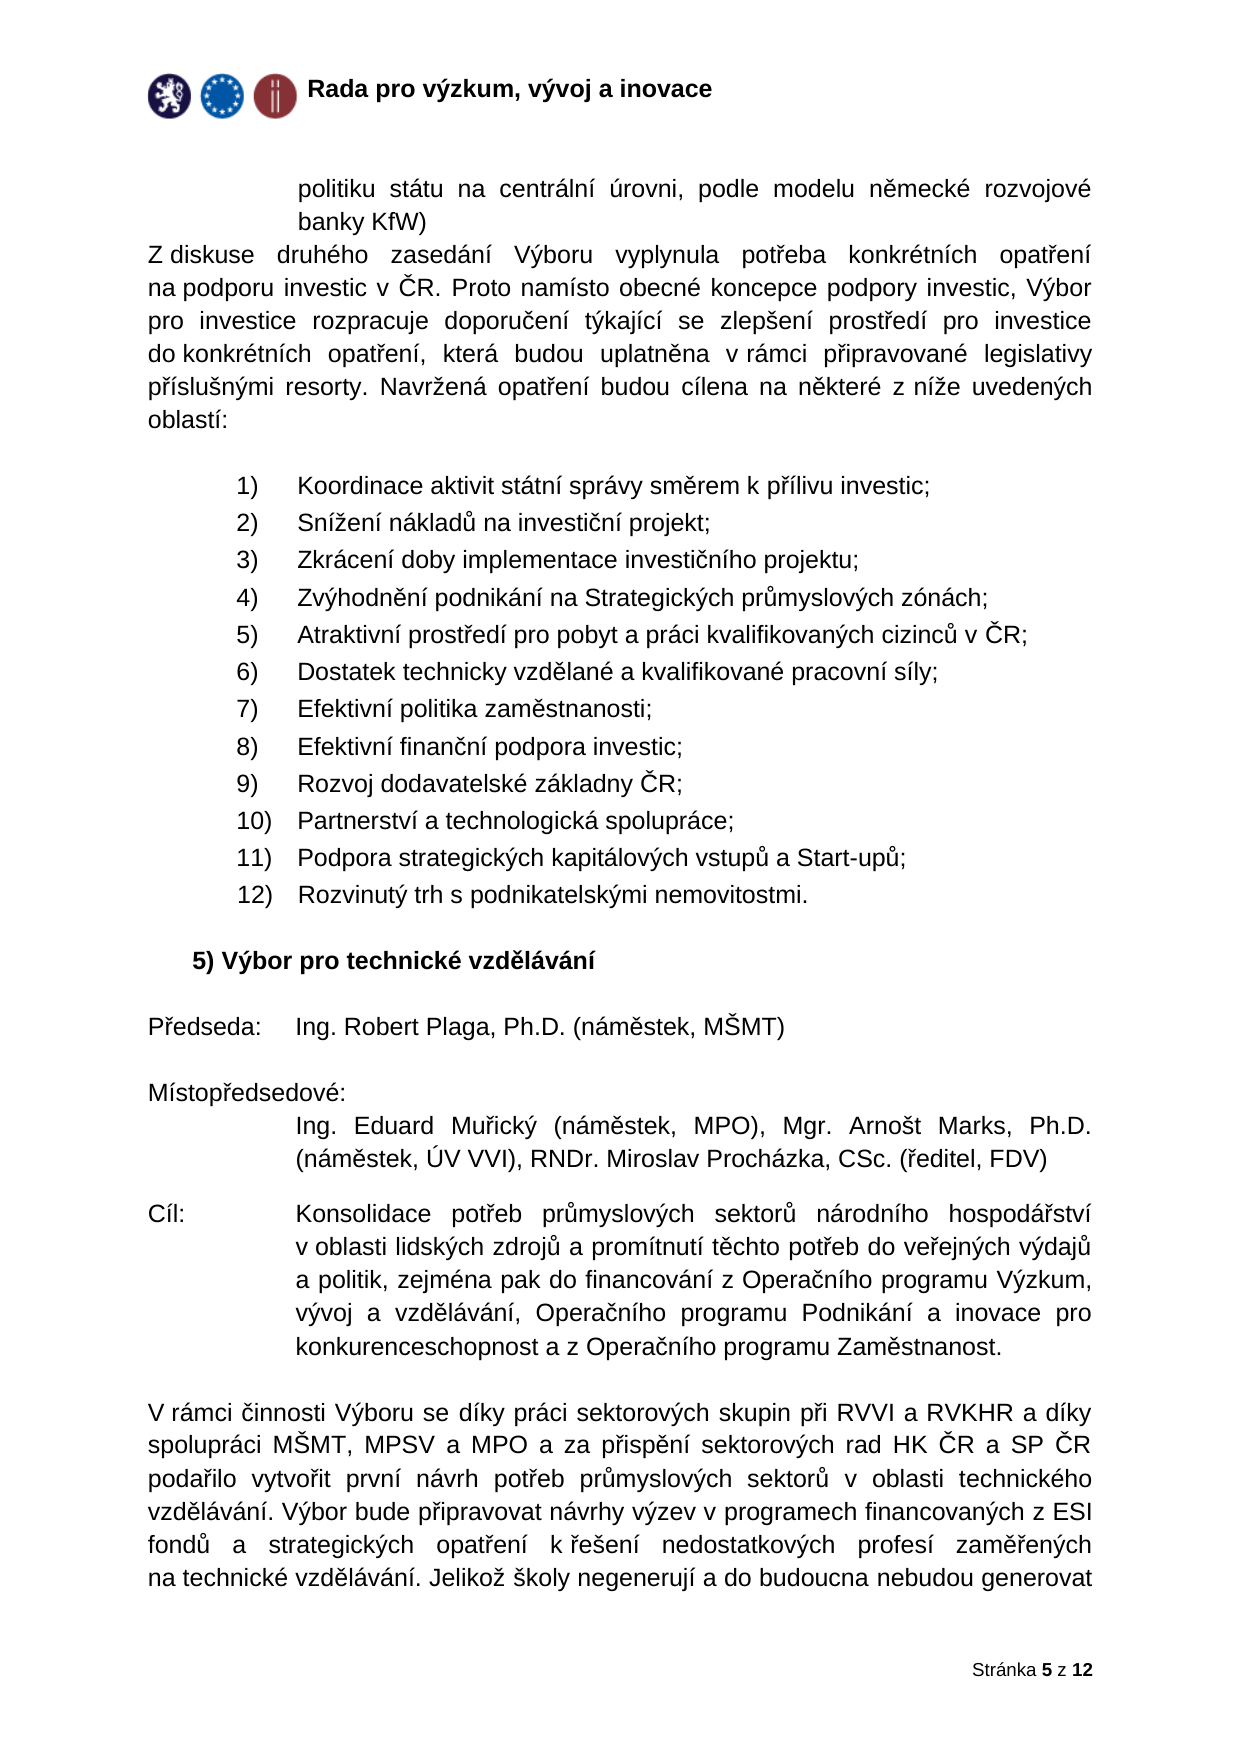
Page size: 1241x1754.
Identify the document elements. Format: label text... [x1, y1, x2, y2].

list Efektivní politika zaměstnanosti; [236, 694, 1093, 723]
list Koordinace aktivit státní správy směrem k přílivu investic; [236, 471, 1093, 500]
list Partnerství a technologická spolupráce; [236, 806, 1093, 834]
list Rozvinutý trh s podnikatelskými nemovitostmi. [237, 880, 1093, 909]
list Dostatek technicky vzdělané a kvalifikované pracovní síly; [236, 657, 1093, 686]
list Zkrácení doby implementace investičního projektu; [236, 546, 1093, 574]
list Podpora strategických kapitálových vstupů a Start-upů; [236, 843, 1093, 872]
list Rozvoj dodavatelské základny ČR; [236, 769, 1093, 797]
list Zvýhodnění podnikání na Strategických průmyslových zónách; [236, 583, 1093, 611]
picture [147, 73, 298, 120]
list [237, 174, 1093, 236]
list Snížení nákladů na investiční projekt; [236, 508, 1093, 537]
list Efektivní finanční podpora investic; [236, 731, 1093, 760]
list Atraktivní prostředí pro pobyt a práci kvalifikovaných cizinců v ČR; [236, 620, 1093, 649]
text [148, 1397, 1093, 1591]
list Výbor pro technické vzdělávání [192, 946, 1093, 975]
text Místopředsedové: [148, 1078, 1093, 1107]
text Předseda: Ing. Robert Plaga, Ph.D. (náměstek, MŠMT) [148, 1012, 1093, 1041]
text Cíl: Konsolidace potřeb průmyslových sektorů národního hospodářství v oblasti lidských zdrojů a promítnutí těchto potřeb do veřejných výdajů a politik, zejména pak do financování z Operačního programu Výzkum, vývoj a vzdělávání, Operačního programu Podnikání a inovace pro konkurenceschopnost a z Operačního programu Zaměstnanost. [148, 1199, 1093, 1360]
text Ing. Eduard Muřický (náměstek, MPO), Mgr. Arnošt Marks, Ph.D. (náměstek, ÚV VVI), RNDr. Miroslav Procházka, CSc. (ředitel, FDV) [295, 1111, 1093, 1173]
text Z diskuse druhého zasedání Výboru vyplynula potřeba konkrétních opatření na podporu investic v ČR. Proto namísto obecné koncepce podpory investic, Výbor pro investice rozpracuje doporučení týkající se zlepšení prostředí pro investice do konkrétních opatření, která budou uplatněna v rámci připravované legislativy příslušnými resorty. Navržená opatření budou cílena na některé z níže uvedených oblastí: [148, 240, 1093, 434]
